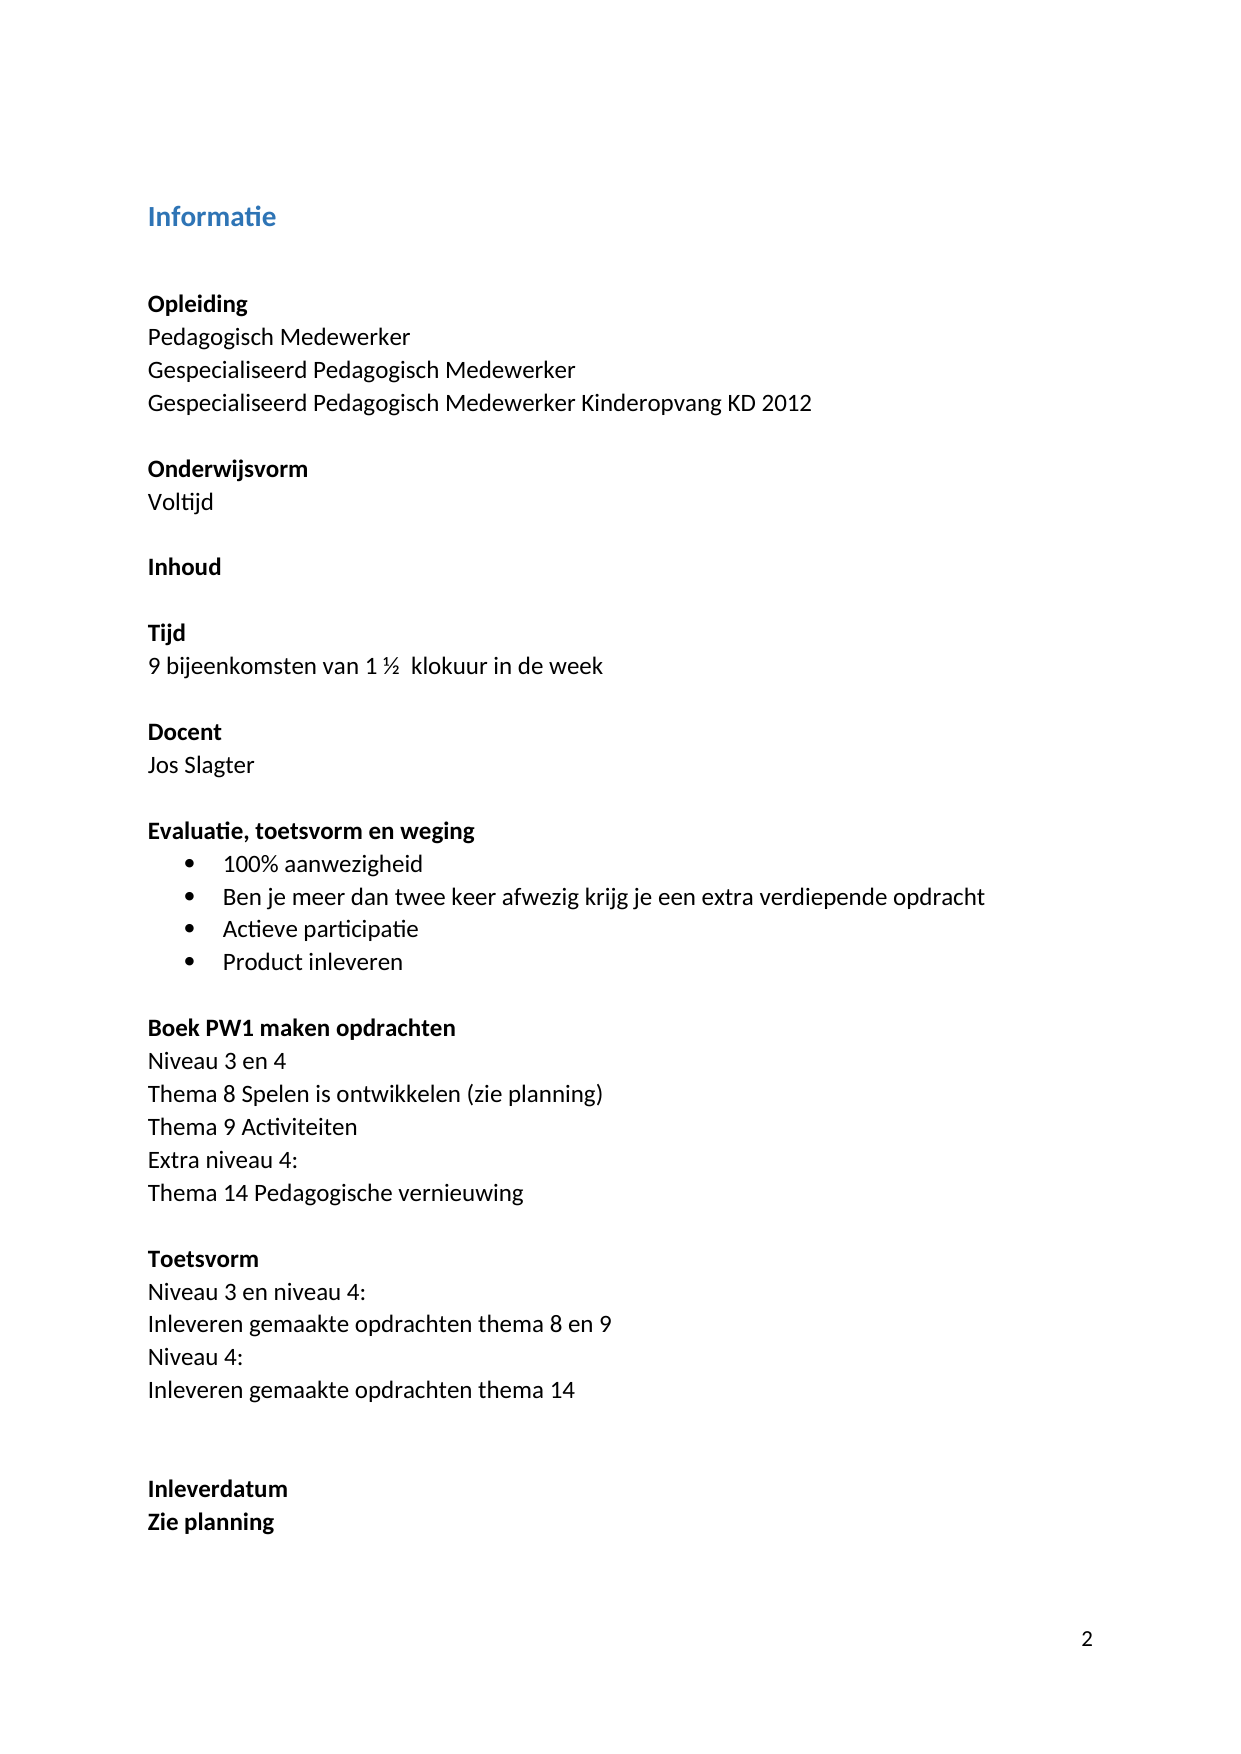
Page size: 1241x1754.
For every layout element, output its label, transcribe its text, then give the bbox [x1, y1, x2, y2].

text Gespecialiseerd Pedagogisch Medewerker Kinderopvang KD 2012 [148, 387, 1093, 417]
text Thema 14 Pedagogische vernieuwing [148, 1177, 1093, 1207]
list Ben je meer dan twee keer afwezig krijg je een extra verdiepende opdracht [185, 881, 1093, 911]
text Pedagogisch Medewerker [148, 321, 1093, 352]
text Gespecialiseerd Pedagogisch Medewerker [148, 354, 1093, 384]
text Boek PW1 maken opdrachten [148, 1012, 1093, 1043]
text Voltijd [148, 486, 1093, 516]
text Thema 9 Activiteiten [148, 1111, 1093, 1142]
list 100% aanwezigheid [185, 848, 1093, 878]
list Product inleveren [185, 946, 1093, 977]
text Onderwijsvorm [148, 453, 1093, 483]
text 9 bijeenkomsten van 1 ½ klokuur in de week [148, 650, 1093, 681]
text Inleverdatum [148, 1473, 1093, 1504]
text Niveau 3 en niveau 4: [148, 1276, 1093, 1306]
text Evaluatie, toetsvorm en weging [148, 815, 1093, 845]
text Niveau 3 en 4 [148, 1045, 1093, 1076]
text Jos Slagter [148, 749, 1093, 779]
text Informatie [148, 198, 1093, 233]
text Opleiding [148, 288, 1093, 319]
text Tijd [148, 617, 1093, 648]
text Toetsvorm [148, 1243, 1093, 1273]
text Docent [148, 716, 1093, 747]
text Inleveren gemaakte opdrachten thema 8 en 9 [148, 1308, 1093, 1339]
text Thema 8 Spelen is ontwikkelen (zie planning) [148, 1078, 1093, 1109]
list Actieve participatie [185, 913, 1093, 944]
text Zie planning [148, 1506, 1093, 1537]
text Extra niveau 4: [148, 1144, 1093, 1174]
text Niveau 4: [148, 1341, 1093, 1372]
text Inhoud [148, 551, 1093, 582]
text Inleveren gemaakte opdrachten thema 14 [148, 1374, 1093, 1405]
